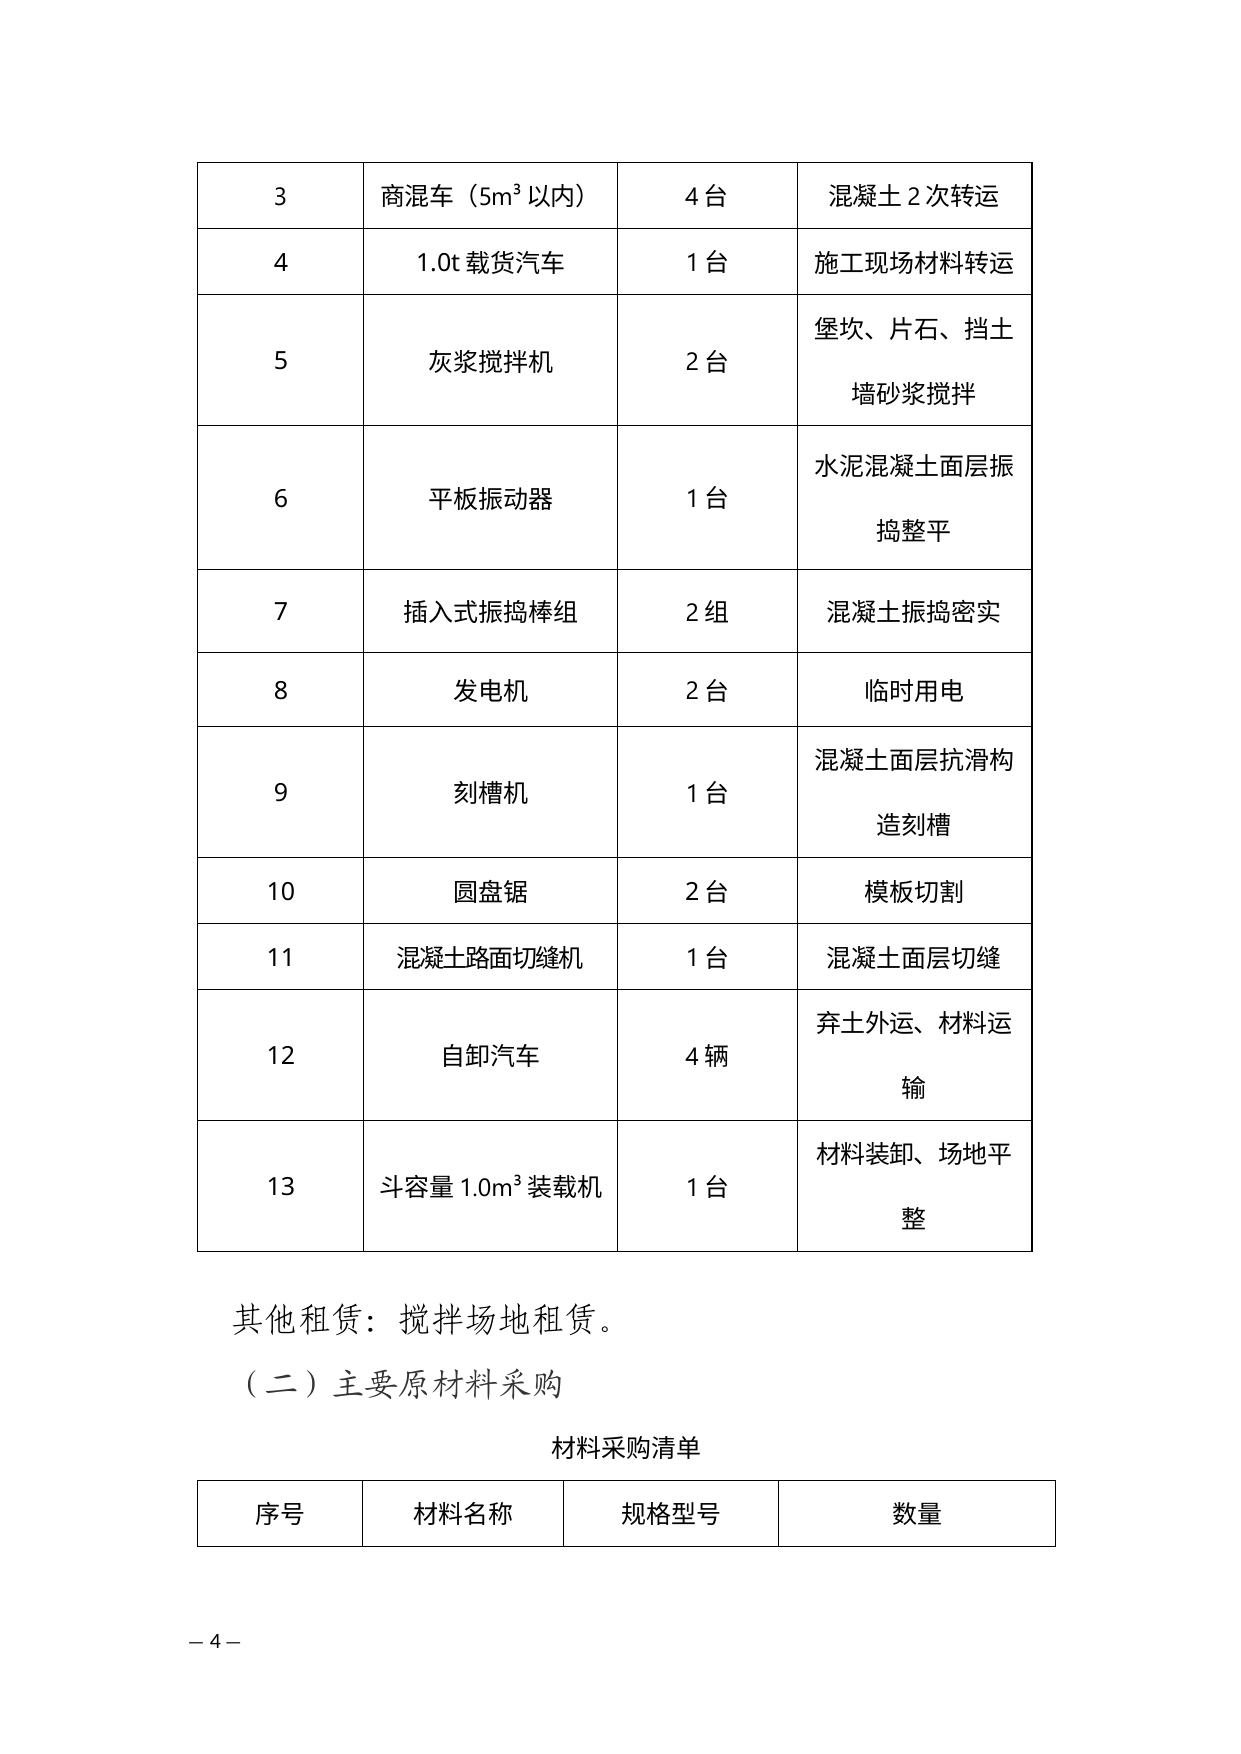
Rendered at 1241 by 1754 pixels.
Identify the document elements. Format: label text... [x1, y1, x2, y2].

table_header 机具租赁清单 [186, 162, 1033, 1284]
text 其他租赁：搅拌场地租赁。 [187, 1284, 1053, 1349]
list 主要原材料采购 [187, 1349, 1053, 1414]
table_header 材料采购清单 [186, 1415, 1066, 1547]
